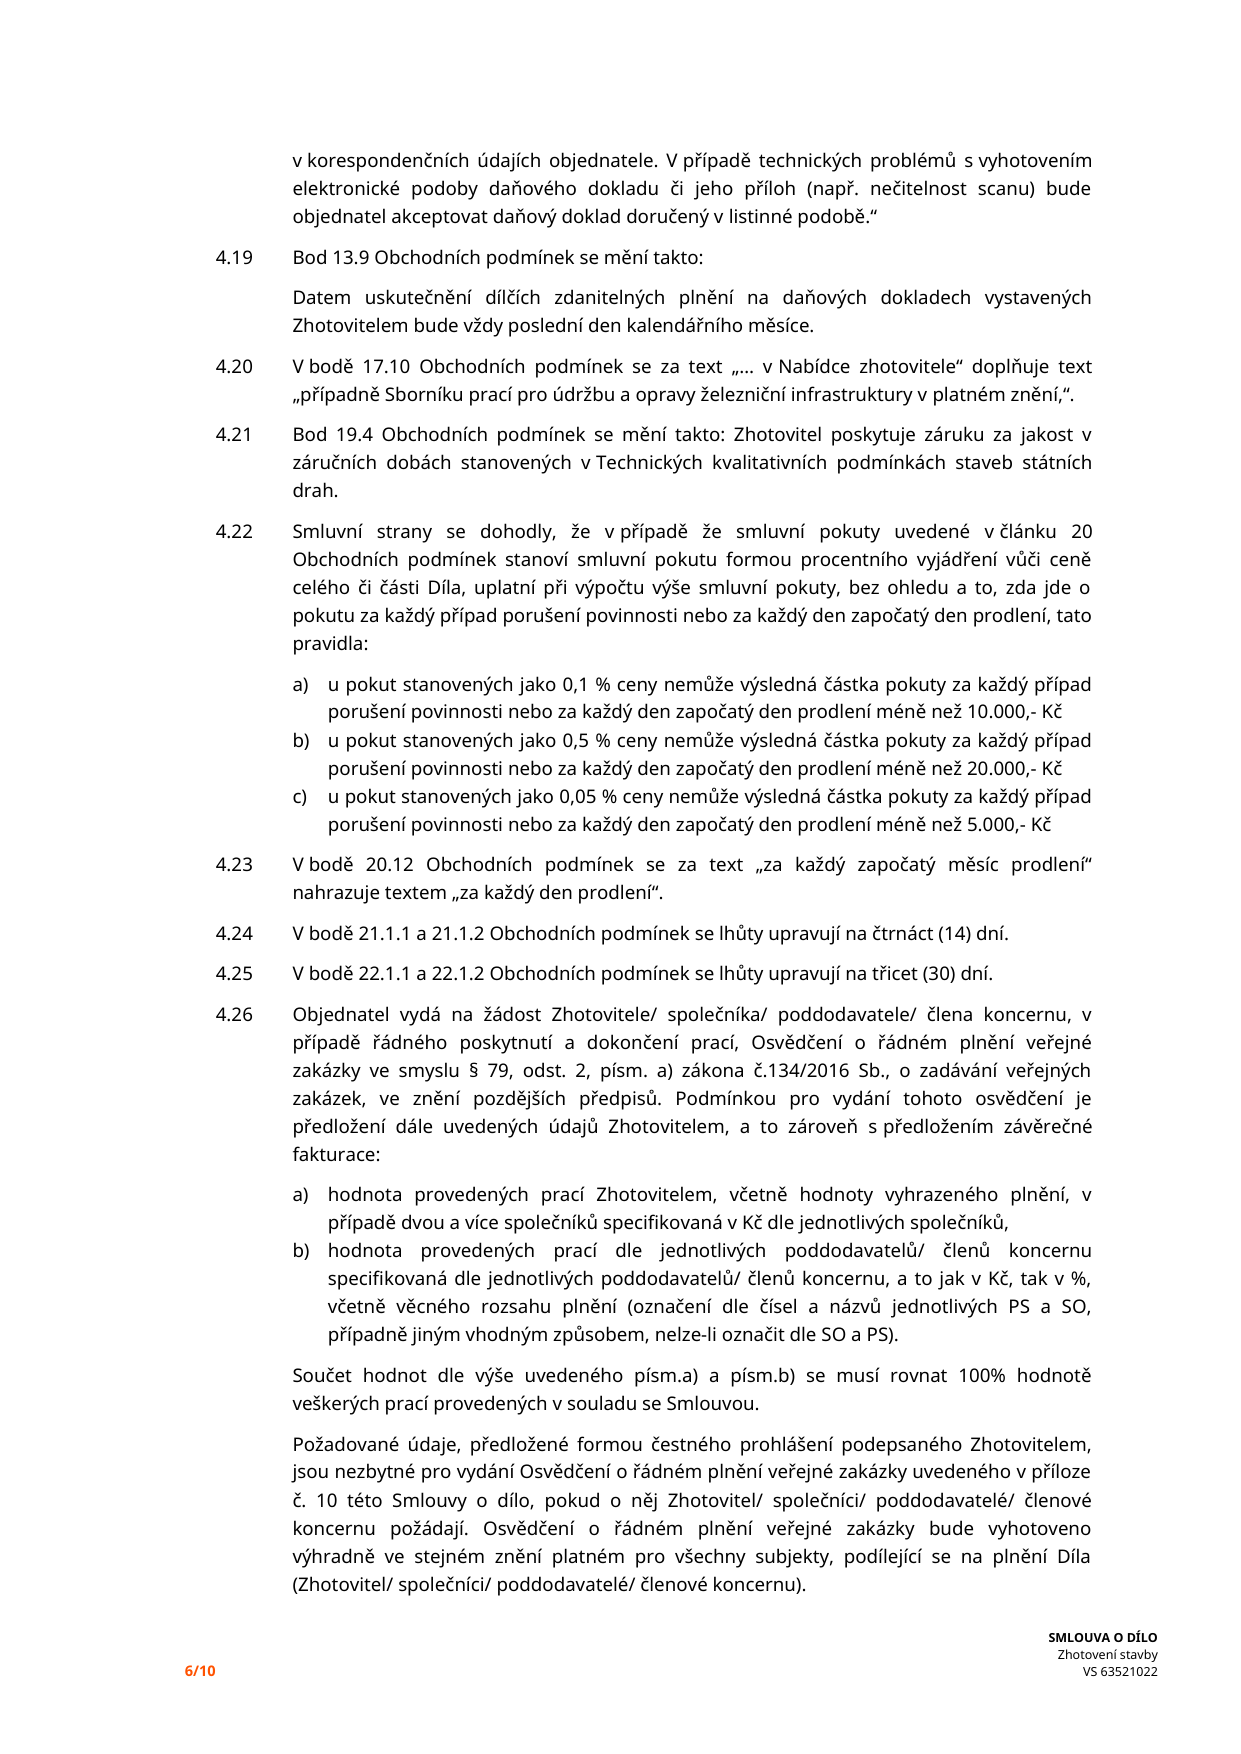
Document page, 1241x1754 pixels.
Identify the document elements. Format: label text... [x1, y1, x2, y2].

list hodnota provedených prací dle jednotlivých poddodavatelů/ členů koncernu specifikovaná dle jednotlivých poddodavatelů/ členů koncernu, a to jak v Kč, tak v %, včetně věcného rozsahu plnění (označení dle čísel a názvů jednotlivých PS a SO, případně jiným vhodným způsobem, nelze-li označit dle SO a PS). [292, 1238, 1093, 1347]
list hodnota provedených prací Zhotovitelem, včetně hodnoty vyhrazeného plnění, v případě dvou a více společníků specifikovaná v Kč dle jednotlivých společníků, [292, 1182, 1093, 1235]
text V bodě 20.12 Obchodních podmínek se za text „za každý započatý měsíc prodlení“ nahrazuje textem „za každý den prodlení“. [216, 851, 1093, 905]
list u pokut stanovených jako 0,1 % ceny nemůže výsledná částka pokuty za každý případ porušení povinnosti nebo za každý den započatý den prodlení méně než 10.000,- Kč [292, 671, 1093, 724]
list Datem uskutečnění dílčích zdanitelných plnění na daňových dokladech vystavených Zhotovitelem bude vždy poslední den kalendářního měsíce. [292, 284, 1093, 338]
text V bodě 21.1.1 a 21.1.2 Obchodních podmínek se lhůty upravují na čtrnáct (14) dní. [216, 920, 1093, 946]
list Požadované údaje, předložené formou čestného prohlášení podepsaného Zhotovitelem, jsou nezbytné pro vydání Osvědčení o řádném plnění veřejné zakázky uvedeného v příloze č. 10 této Smlouvy o dílo, pokud o něj Zhotovitel/ společníci/ poddodavatelé/ členové koncernu požádají. Osvědčení o řádném plnění veřejné zakázky bude vyhotoveno výhradně ve stejném znění platném pro všechny subjekty, podílející se na plnění Díla (Zhotovitel/ společníci/ poddodavatelé/ členové koncernu). [292, 1431, 1093, 1596]
text u pokut stanovených jako 0,05 % ceny nemůže výsledná částka pokuty za každý případ porušení povinnosti nebo za každý den započatý den prodlení méně než 5.000,- Kč [292, 783, 1093, 836]
text Smluvní strany se dohodly, že v případě že smluvní pokuty uvedené v článku 20 Obchodních podmínek stanoví smluvní pokutu formou procentního vyjádření vůči ceně celého či části Díla, uplatní při výpočtu výše smluvní pokuty, bez ohledu a to, zda jde o pokutu za každý případ porušení povinnosti nebo za každý den započatý den prodlení, tato pravidla: [216, 518, 1093, 656]
text V bodě 22.1.1 a 22.1.2 Obchodních podmínek se lhůty upravují na třicet (30) dní. [216, 961, 1093, 986]
list Bod 13.9 Obchodních podmínek se mění takto: [216, 244, 1093, 269]
list Objednatel vydá na žádost Zhotovitele/ společníka/ poddodavatele/ člena koncernu, v případě řádného poskytnutí a dokončení prací, Osvědčení o řádném plnění veřejné zakázky ve smyslu § 79, odst. 2, písm. a) zákona č.134/2016 Sb., o zadávání veřejných zakázek, ve znění pozdějších předpisů. Podmínkou pro vydání tohoto osvědčení je předložení dále uvedených údajů Zhotovitelem, a to zároveň s předložením závěrečné fakturace: [216, 1001, 1093, 1167]
text Bod 19.4 Obchodních podmínek se mění takto: Zhotovitel poskytuje záruku za jakost v záručních dobách stanovených v Technických kvalitativních podmínkách staveb státních drah. [216, 422, 1093, 503]
text u pokut stanovených jako 0,5 % ceny nemůže výsledná částka pokuty za každý případ porušení povinnosti nebo za každý den započatý den prodlení méně než 20.000,- Kč [292, 727, 1093, 780]
text V bodě 17.10 Obchodních podmínek se za text „… v Nabídce zhotovitele“ doplňuje text „případně Sborníku prací pro údržbu a opravy železniční infrastruktury v platném znění,“. [216, 353, 1093, 407]
text Součet hodnot dle výše uvedeného písm.a) a písm.b) se musí rovnat 100% hodnotě veškerých prací provedených v souladu se Smlouvou. [292, 1362, 1093, 1416]
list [292, 147, 1093, 229]
